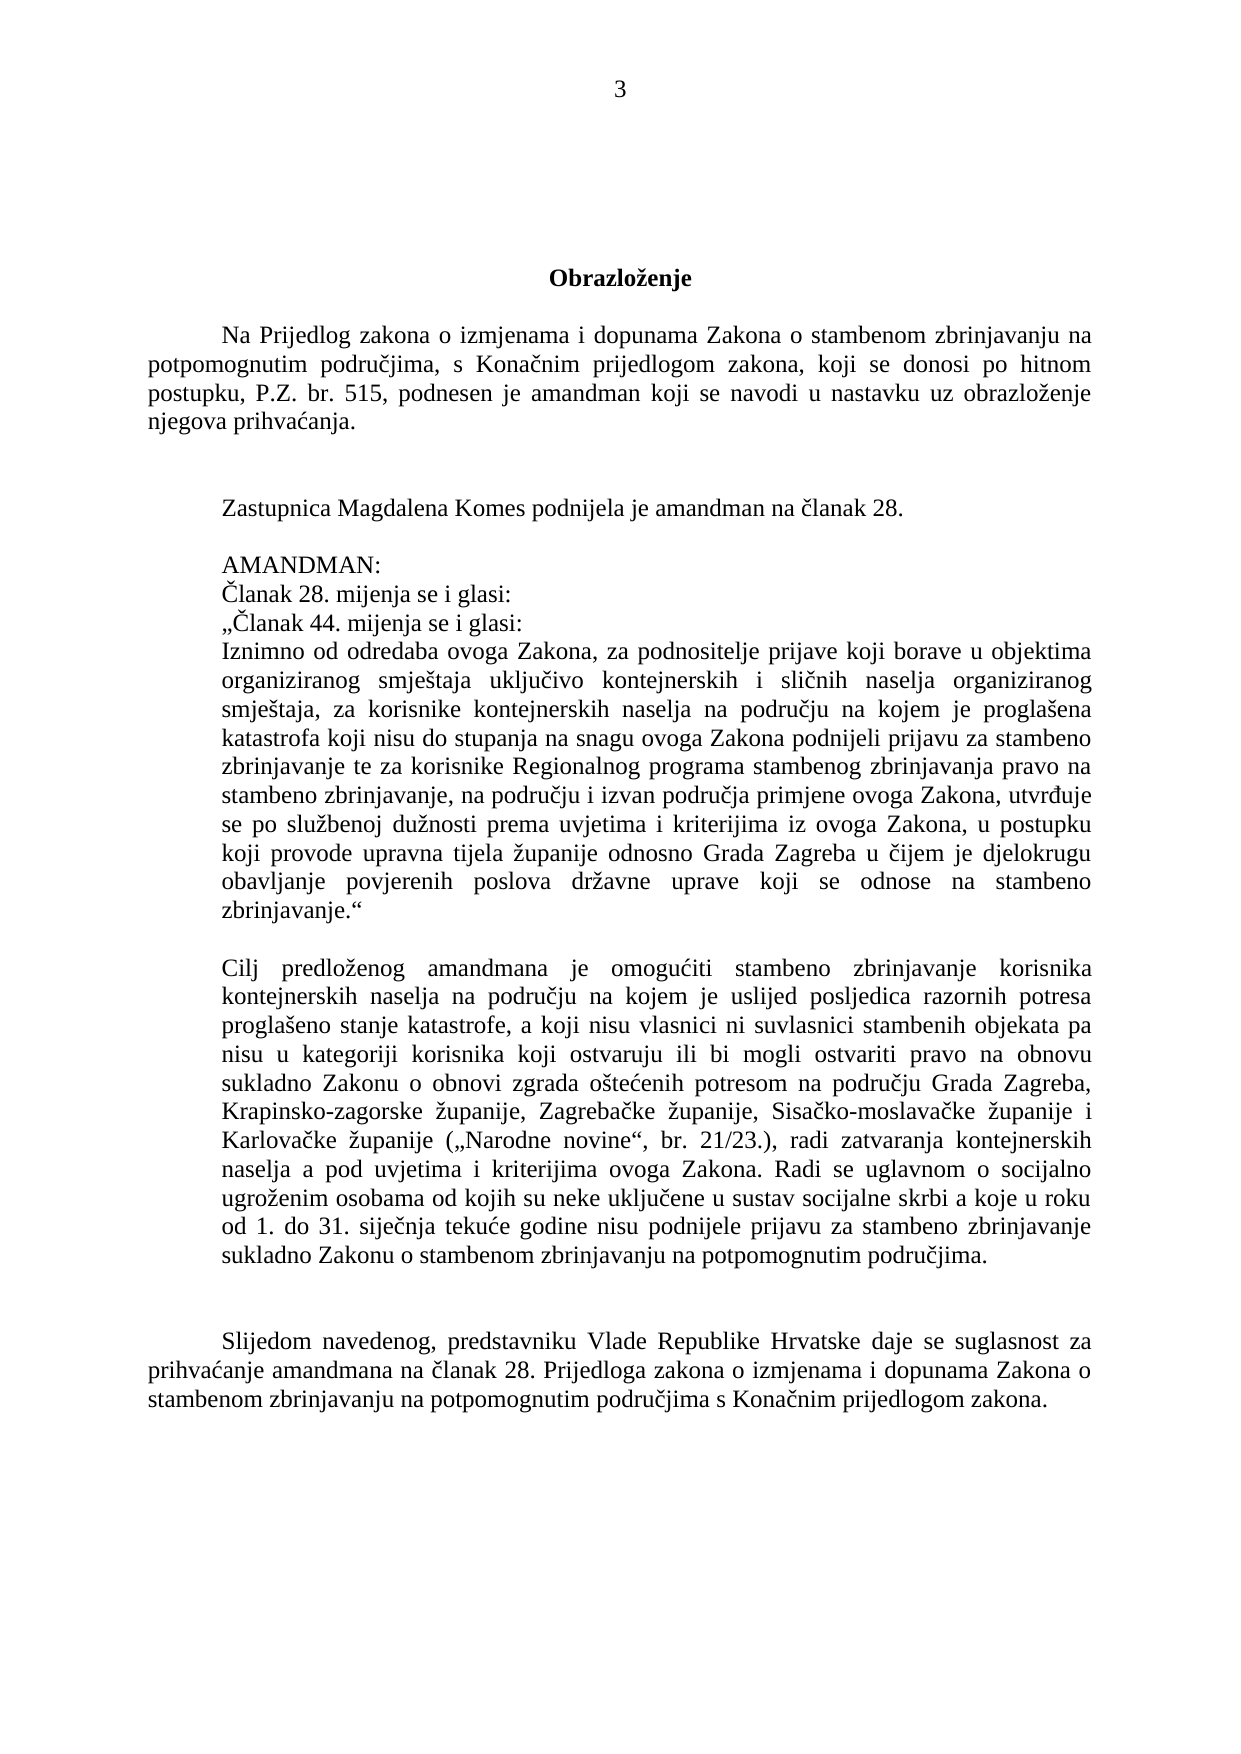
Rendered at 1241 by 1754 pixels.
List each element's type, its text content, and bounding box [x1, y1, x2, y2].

text Obrazloženje [148, 263, 1093, 291]
text „Članak 44. mijenja se i glasi: [148, 608, 1093, 636]
text Na Prijedlog zakona o izmjenama i dopunama Zakona o stambenom zbrinjavanju na potpomognutim područjima, s Konačnim prijedlogom zakona, koji se donosi po hitnom postupku, P.Z. br. 515, podnesen je amandman koji se navodi u nastavku uz obrazloženje njegova prihvaćanja. [148, 320, 1093, 435]
text Cilj predloženog amandmana je omogućiti stambeno zbrinjavanje korisnika kontejnerskih naselja na području na kojem je uslijed posljedica razornih potresa proglašeno stanje katastrofe, a koji nisu vlasnici ni suvlasnici stambenih objekata pa nisu u kategoriji korisnika koji ostvaruju ili bi mogli ostvariti pravo na obnovu sukladno Zakonu o obnovi zgrada oštećenih potresom na području Grada Zagreba, Krapinsko-zagorske županije, Zagrebačke županije, Sisačko-moslavačke županije i Karlovačke županije („Narodne novine“, br. 21/23.), radi zatvaranja kontejnerskih naselja a pod uvjetima i kriterijima ovoga Zakona. Radi se uglavnom o socijalno ugroženim osobama od kojih su neke uključene u sustav socijalne skrbi a koje u roku od 1. do 31. siječnja tekuće godine nisu podnijele prijavu za stambeno zbrinjavanje sukladno Zakonu o stambenom zbrinjavanju na potpomognutim područjima. [221, 953, 1093, 1269]
text Zastupnica Magdalena Komes podnijela je amandman na članak 28. [148, 493, 1093, 521]
text Članak 28. mijenja se i glasi: [148, 579, 1093, 608]
text Iznimno od odredaba ovoga Zakona, za podnositelje prijave koji borave u objektima organiziranog smještaja uključivo kontejnerskih i sličnih naselja organiziranog smještaja, za korisnike kontejnerskih naselja na području na kojem je proglašena katastrofa koji nisu do stupanja na snagu ovoga Zakona podnijeli prijavu za stambeno zbrinjavanje te za korisnike Regionalnog programa stambenog zbrinjavanja pravo na stambeno zbrinjavanje, na području i izvan područja primjene ovoga Zakona, utvrđuje se po službenoj dužnosti prema uvjetima i kriterijima iz ovoga Zakona, u postupku koji provode upravna tijela županije odnosno Grada Zagreba u čijem je djelokrugu obavljanje povjerenih poslova državne uprave koji se odnose na stambeno zbrinjavanje.“ [221, 636, 1093, 924]
text AMANDMAN: [148, 550, 1093, 579]
text Slijedom navedenog, predstavniku Vlade Republike Hrvatske daje se suglasnost za prihvaćanje amandmana na članak 28. Prijedloga zakona o izmjenama i dopunama Zakona o stambenom zbrinjavanju na potpomognutim područjima s Konačnim prijedlogom zakona. [148, 1326, 1093, 1413]
